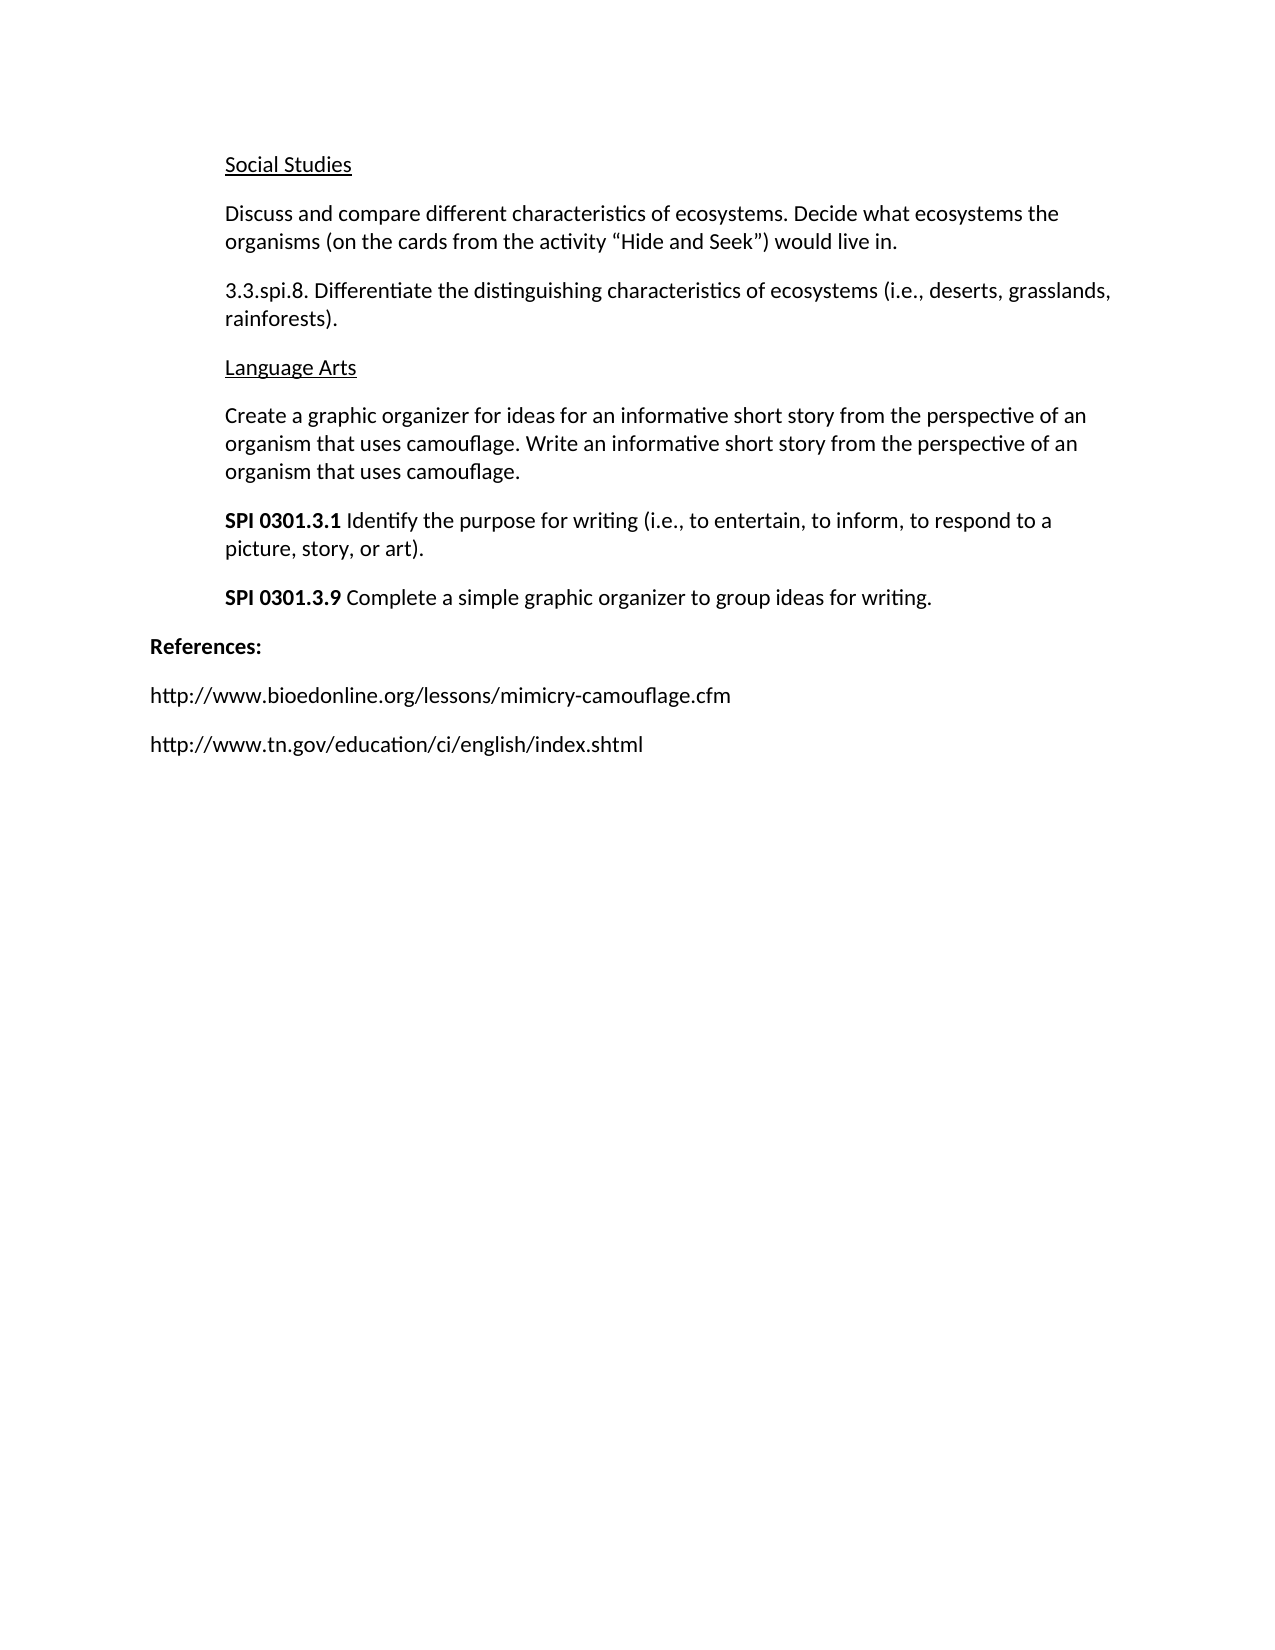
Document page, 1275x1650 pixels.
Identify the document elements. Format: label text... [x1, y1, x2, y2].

text 3.3.spi.8. Differentiate the distinguishing characteristics of ecosystems (i.e., deserts, grasslands, rainforests). [225, 276, 1125, 332]
text SPI 0301.3.1 Identify the purpose for writing (i.e., to entertain, to inform, to respond to a picture, story, or art). [225, 506, 1125, 562]
text Create a graphic organizer for ideas for an informative short story from the perspective of an organism that uses camouflage. Write an informative short story from the perspective of an organism that uses camouflage. [225, 401, 1125, 486]
text http://www.bioedonline.org/lessons/mimicry-camouflage.cfm [150, 681, 1125, 709]
text References: [150, 632, 1125, 660]
text Language Arts [150, 353, 1125, 381]
text http://www.tn.gov/education/ci/english/index.shtml [150, 730, 1125, 758]
text Social Studies [150, 150, 1125, 178]
text Discuss and compare different characteristics of ecosystems. Decide what ecosystems the organisms (on the cards from the activity “Hide and Seek”) would live in. [225, 199, 1125, 255]
text SPI 0301.3.9 Complete a simple graphic organizer to group ideas for writing. [225, 583, 1125, 611]
